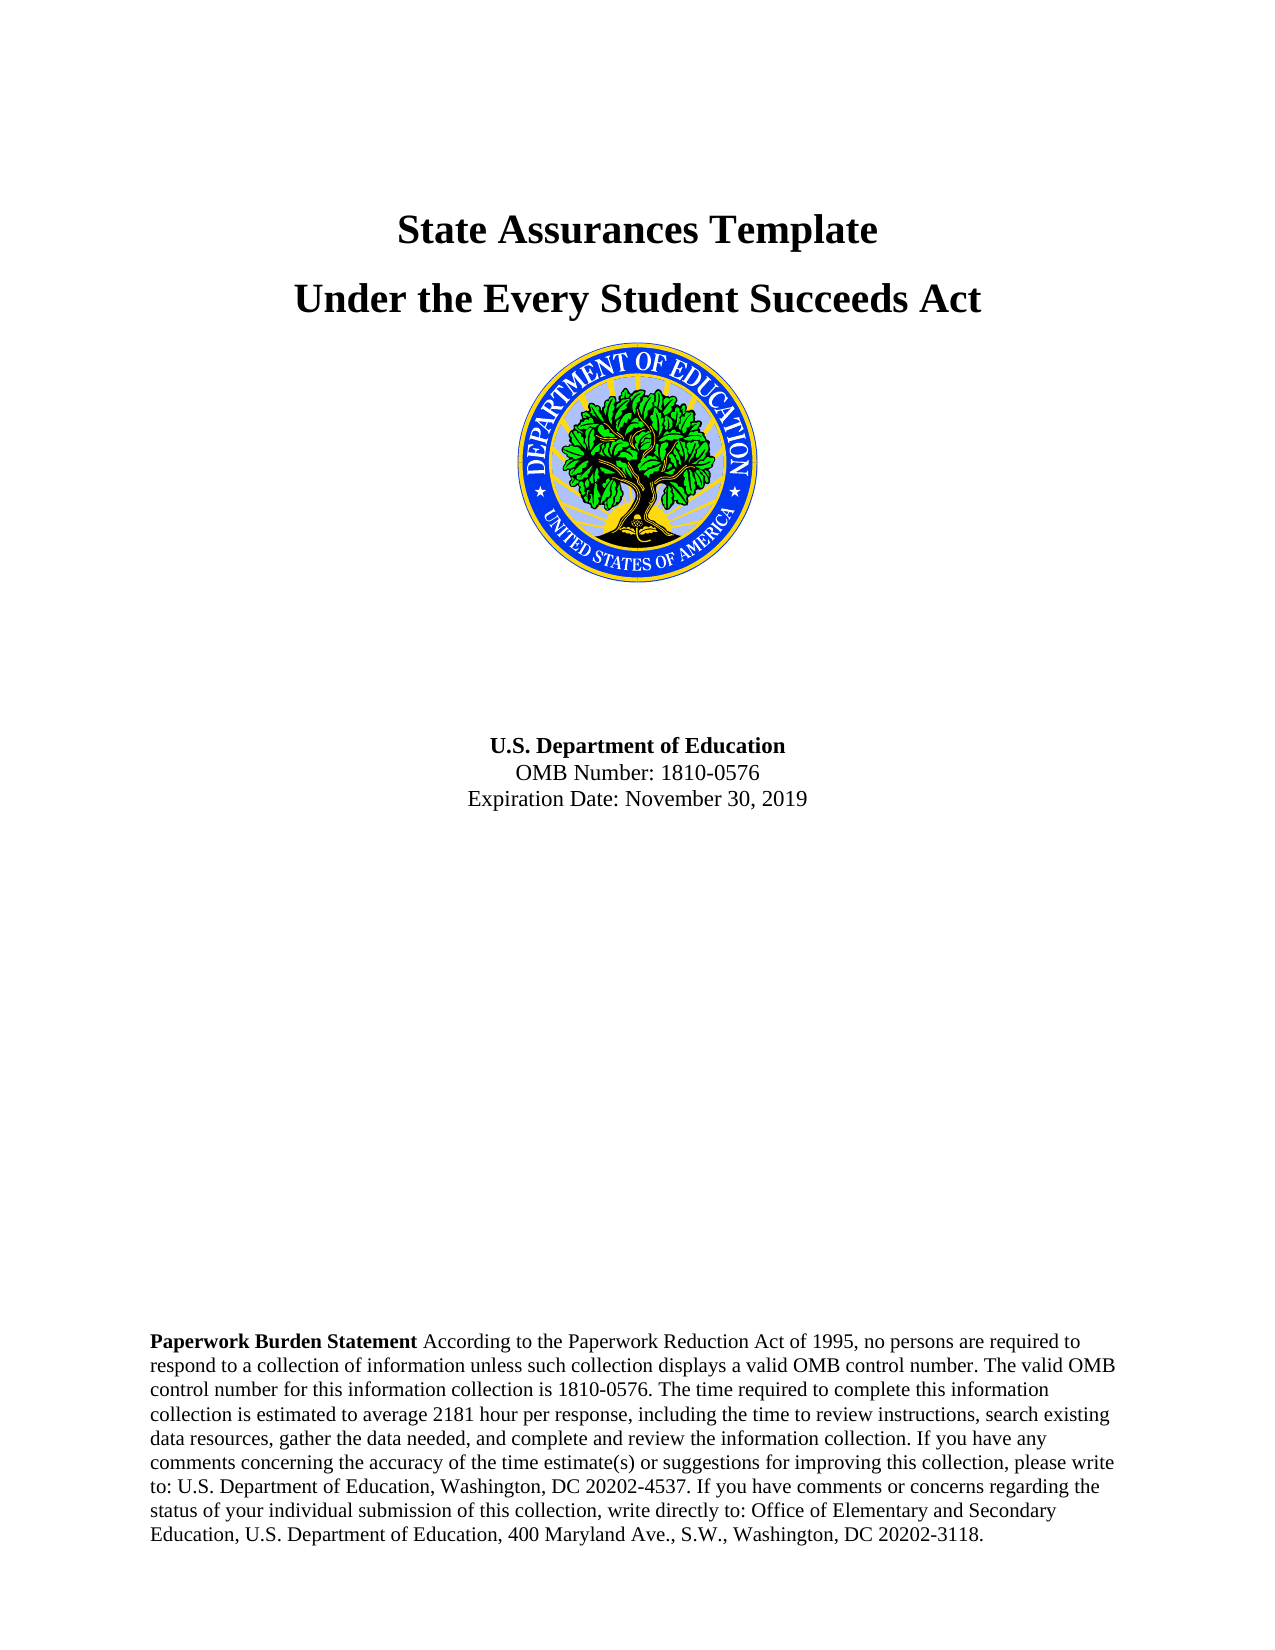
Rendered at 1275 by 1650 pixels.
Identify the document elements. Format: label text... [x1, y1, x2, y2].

text OMB Number: 1810-0576 [150, 759, 1125, 785]
text Under the Every Student Succeeds Act [150, 274, 1125, 322]
text U.S. Department of Education [150, 732, 1125, 759]
text Expiration Date: November 30, 2019 [150, 785, 1125, 812]
text State Assurances Template [150, 205, 1125, 253]
